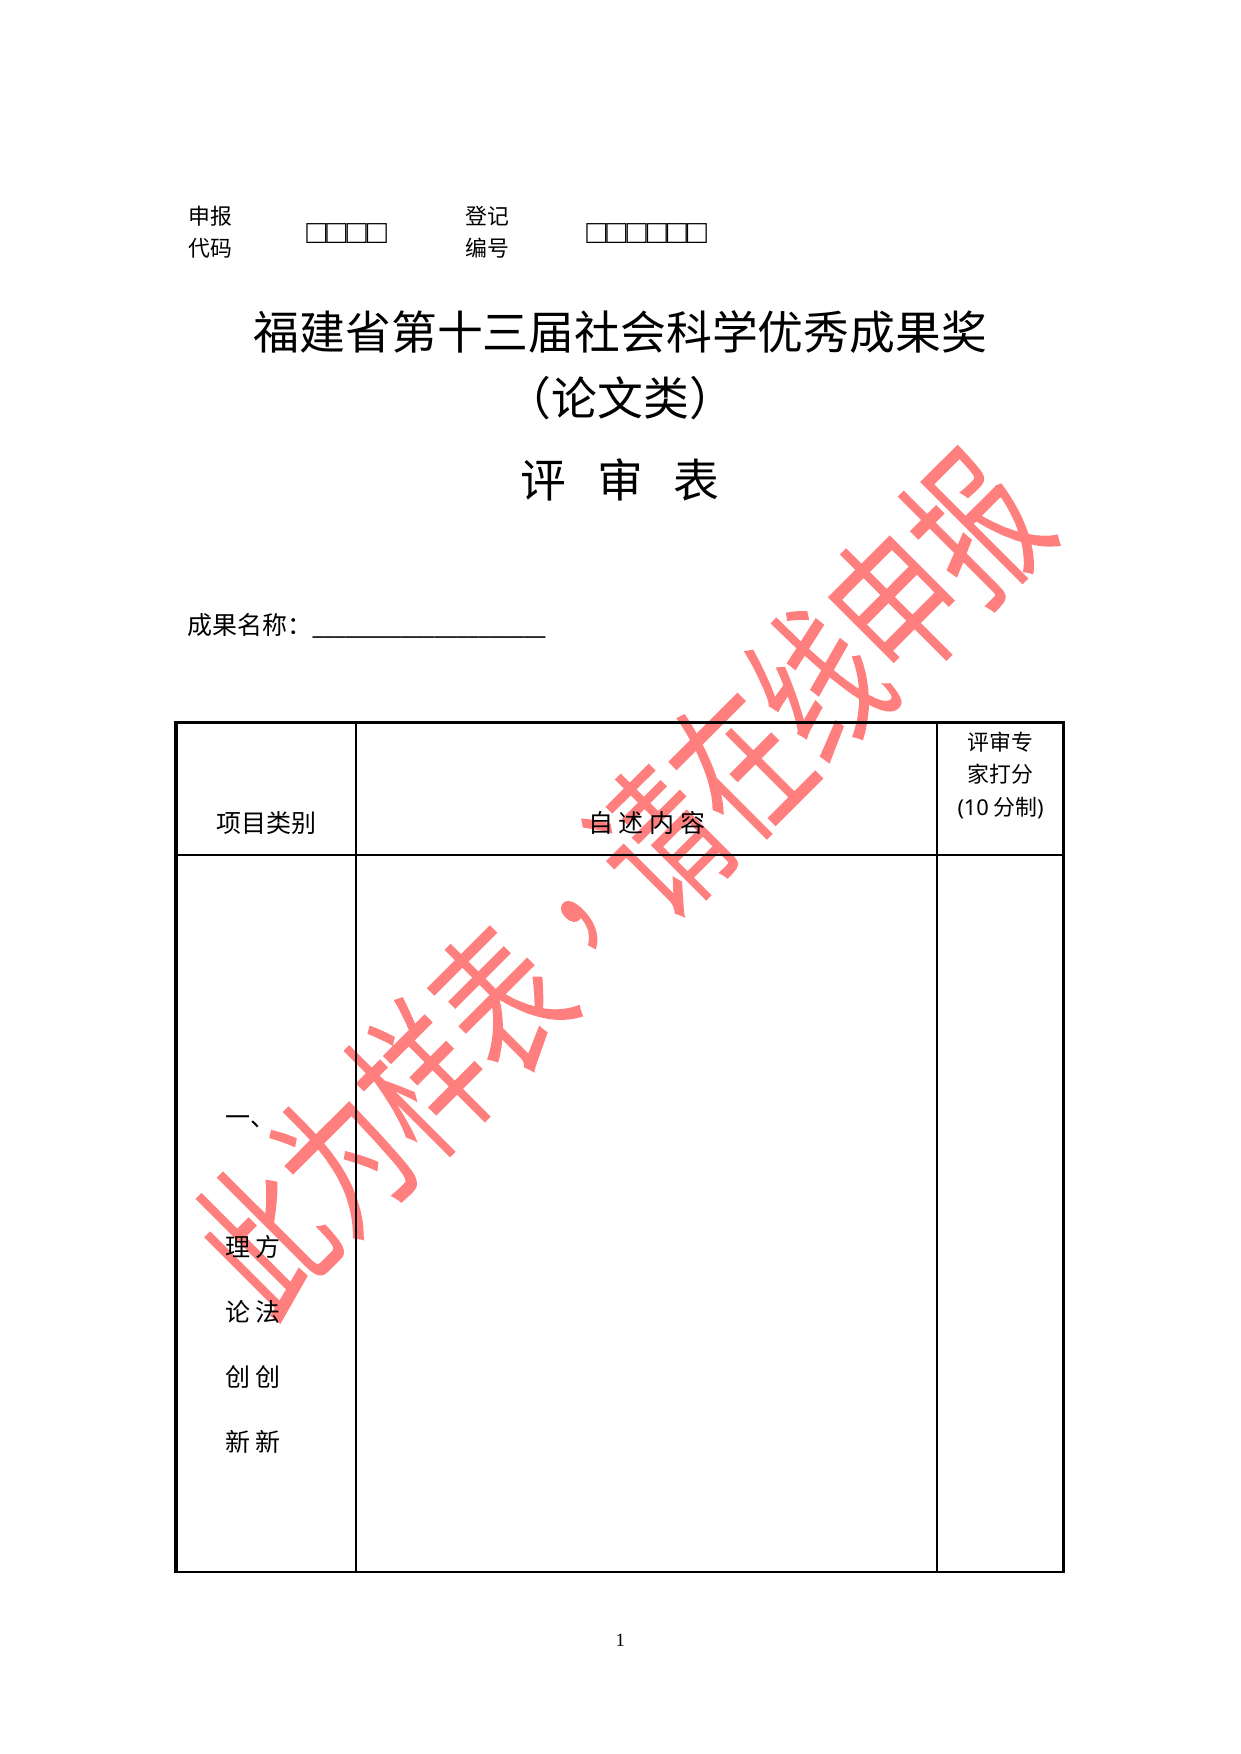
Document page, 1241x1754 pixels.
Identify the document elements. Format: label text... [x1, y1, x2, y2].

table_header 申报 代码 [176, 199, 243, 263]
table_header 评审专 家打分 (10分制) [938, 724, 1062, 854]
table_header 自 述 内 容 [357, 724, 936, 854]
text 成果名称：_____________________ [187, 591, 1053, 656]
table_header □□□□ [243, 199, 449, 263]
table_cell [938, 856, 1062, 1571]
table_cell 一、 理 方 论 法 创 创 新 新 [178, 856, 355, 1571]
table_header 项目类别 [178, 724, 355, 854]
text 福建省第十三届社会科学优秀成果奖 [187, 296, 1053, 362]
table_header □□□□□□ [525, 199, 768, 263]
text （论文类） [187, 362, 1053, 429]
table_header 登记 编号 [450, 199, 524, 263]
table_cell [357, 856, 936, 1571]
text 评 审 表 [187, 429, 1053, 526]
